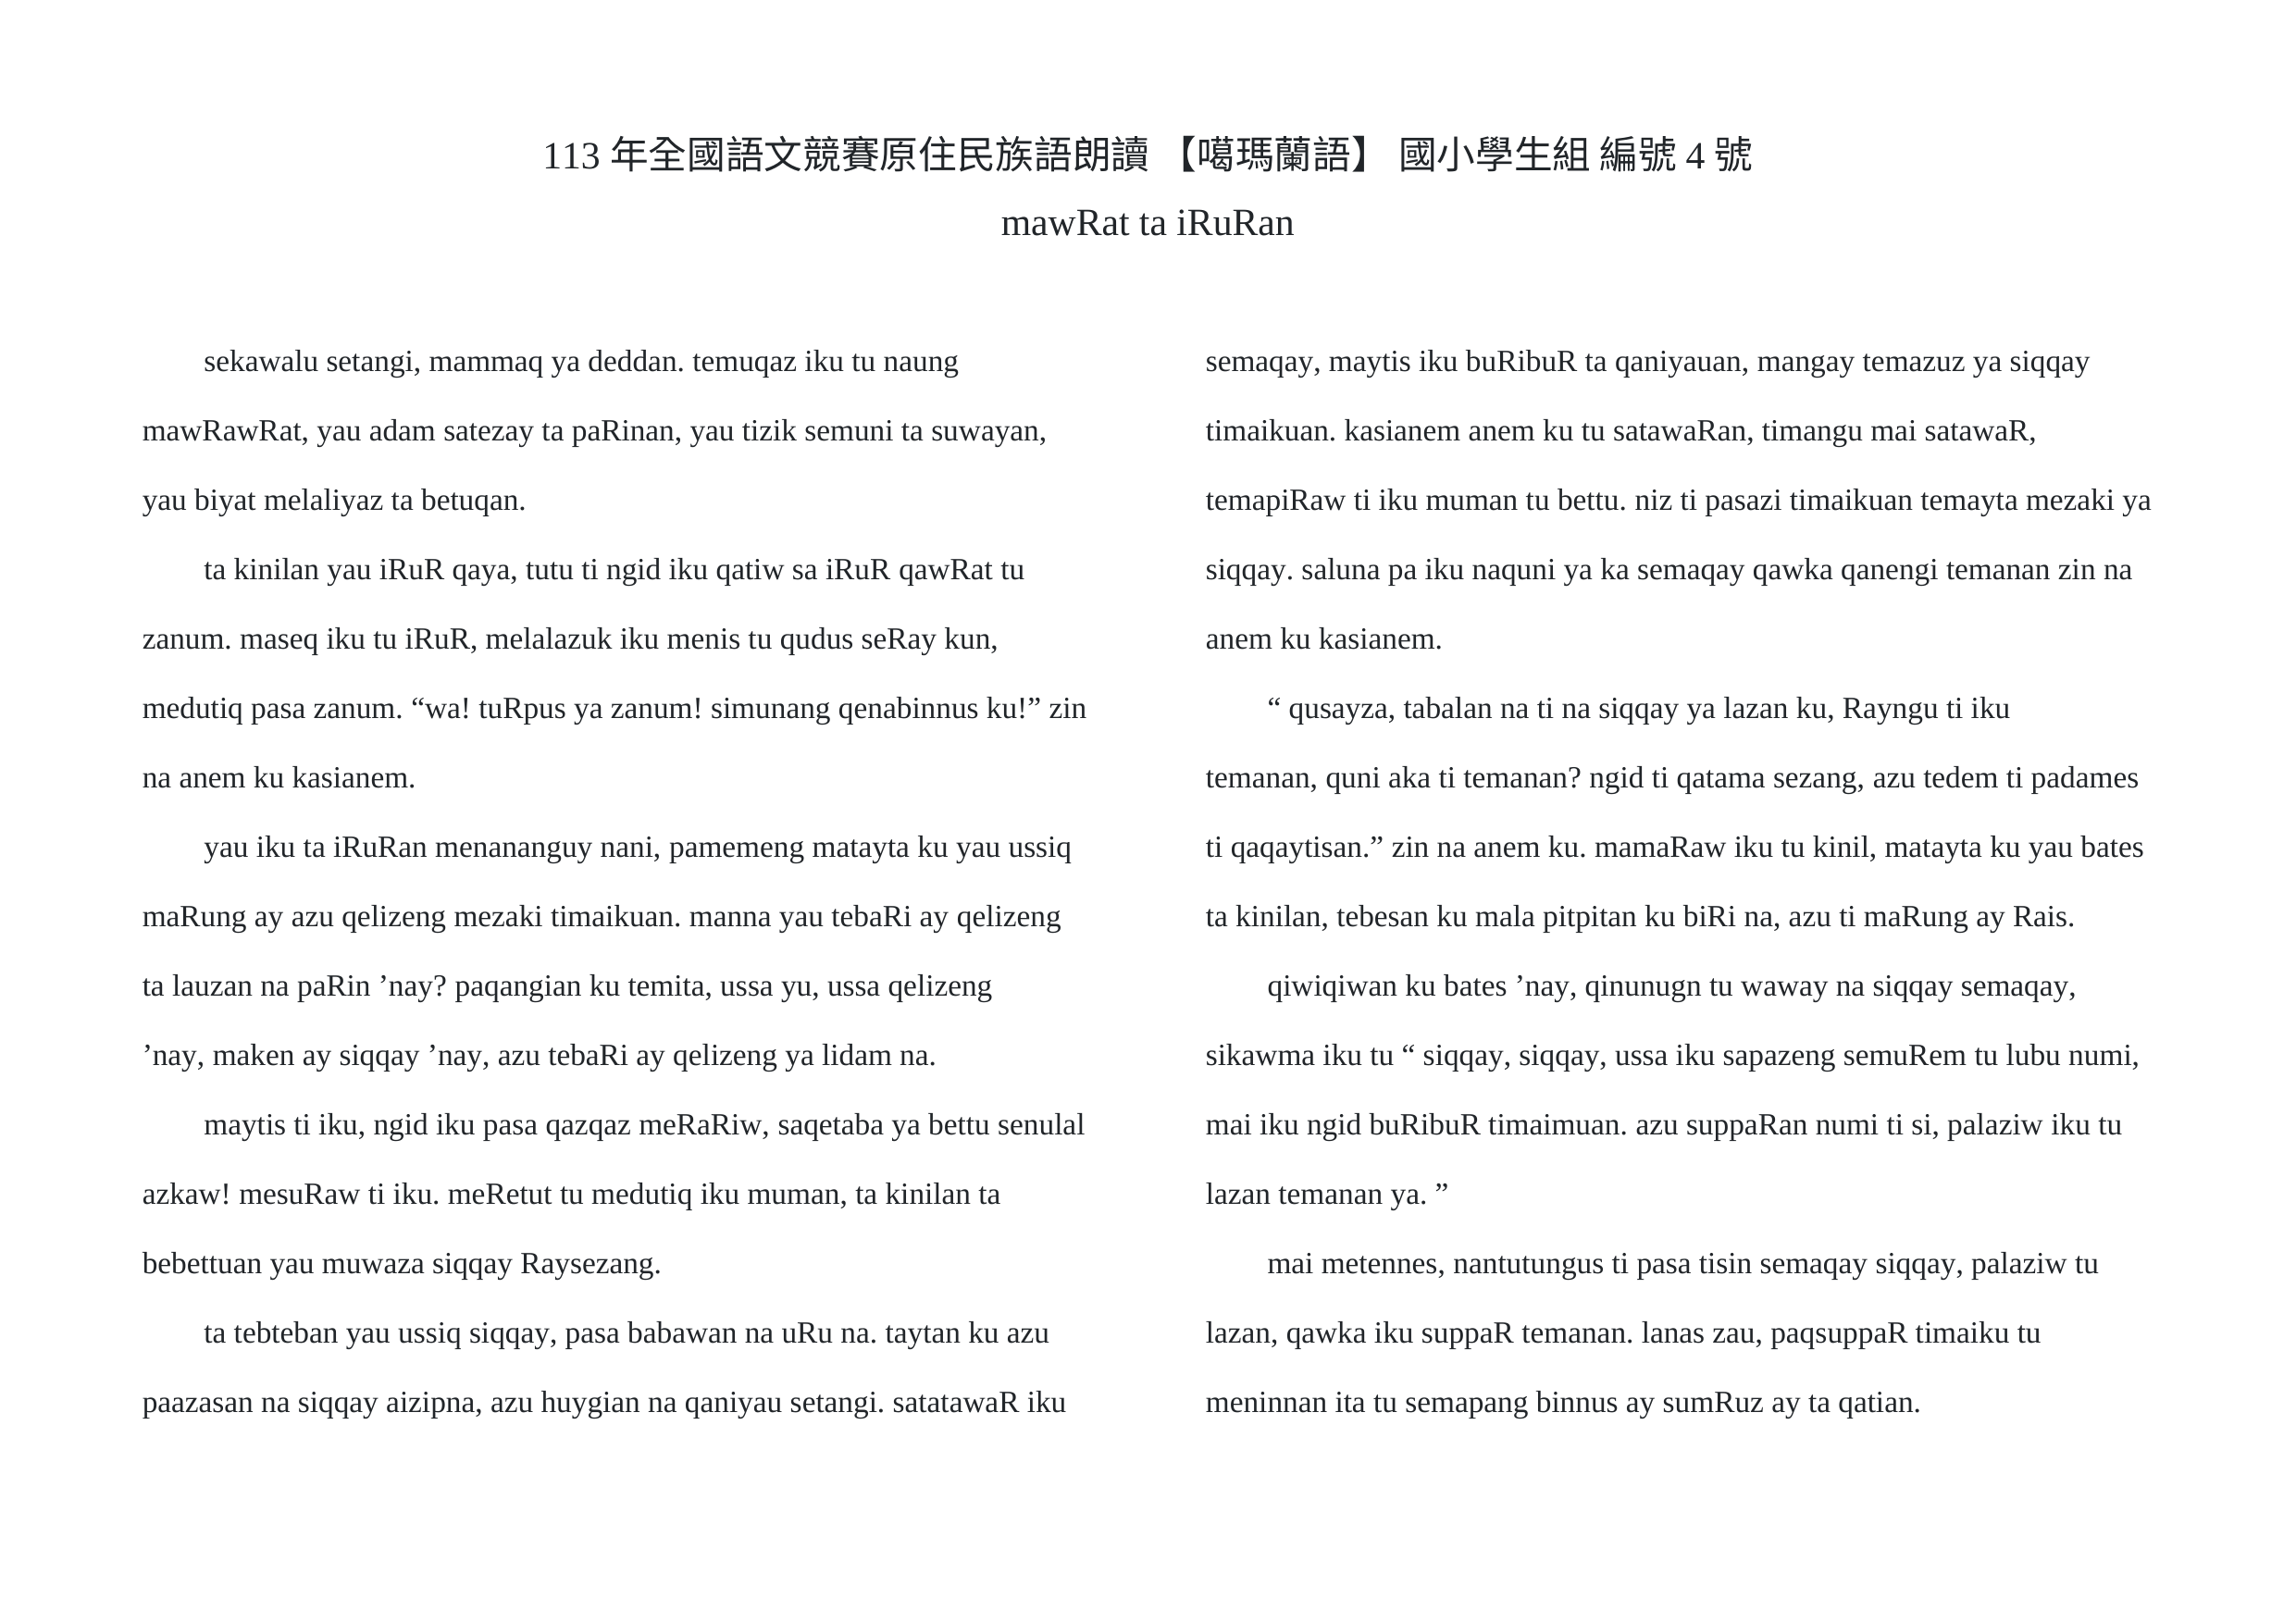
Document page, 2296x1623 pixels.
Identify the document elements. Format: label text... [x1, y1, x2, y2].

text yau iku ta iRuRan menananguy nani, pamemeng matayta ku yau ussiq maRung ay azu qelizeng mezaki timaikuan. manna yau tebaRi ay qelizeng ta lauzan na paRin ’nay? paqangian ku temita, ussa yu, ussa qelizeng ’nay, maken ay siqqay ’nay, azu tebaRi ay qelizeng ya lidam na. [142, 812, 1090, 1089]
text qiwiqiwan ku bates ’nay, qinunugn tu waway na siqqay semaqay, sikawma iku tu “ siqqay, siqqay, ussa iku sapazeng semuRem tu lubu numi, mai iku ngid buRibuR timaimuan. azu suppaRan numi ti si, palaziw iku tu lazan temanan ya. ” [1206, 950, 2153, 1228]
text mawRat ta iRuRan [142, 187, 2153, 256]
text ta tebteban yau ussiq siqqay, pasa babawan na uRu na. taytan ku azu paazasan na siqqay aizipna, azu huygian na qaniyau setangi. satatawaR iku semaqay, maytis iku buRibuR ta qaniyauan, mangay temazuz ya siqqay timaikuan. kasianem anem ku tu satawaRan, timangu mai satawaR, temapiRaw ti iku muman tu bettu. niz ti pasazi timaikuan temayta mezaki ya siqqay. saluna pa iku naquni ya ka semaqay qawka qanengi temanan zin na anem ku kasianem. [142, 1297, 1090, 1436]
text sekawalu setangi, mammaq ya deddan. temuqaz iku tu naung mawRawRat, yau adam satezay ta paRinan, yau tizik semuni ta suwayan, yau biyat melaliyaz ta betuqan. [142, 326, 1090, 534]
text 113 年全國語文競賽原住民族語朗讀 【噶瑪蘭語】 國小學生組 編號 4 號 [142, 118, 2153, 187]
text maytis ti iku, ngid iku pasa qazqaz meRaRiw, saqetaba ya bettu senulal azkaw! mesuRaw ti iku. meRetut tu medutiq iku muman, ta kinilan ta bebettuan yau muwaza siqqay Raysezang. [142, 1089, 1090, 1297]
text ta kinilan yau iRuR qaya, tutu ti ngid iku qatiw sa iRuR qawRat tu zanum. maseq iku tu iRuR, melalazuk iku menis tu qudus seRay kun, medutiq pasa zanum. “wa! tuRpus ya zanum! simunang qenabinnus ku!” zin na anem ku kasianem. [142, 534, 1090, 812]
text mai metennes, nantutungus ti pasa tisin semaqay siqqay, palaziw tu lazan, qawka iku suppaR temanan. lanas zau, paqsuppaR timaiku tu meninnan ita tu semapang binnus ay sumRuz ay ta qatian. [1206, 1228, 2153, 1436]
text “ qusayza, tabalan na ti na siqqay ya lazan ku, Rayngu ti iku temanan, quni aka ti temanan? ngid ti qatama sezang, azu tedem ti padames ti qaqaytisan.” zin na anem ku. mamaRaw iku tu kinil, matayta ku yau bates ta kinilan, tebesan ku mala pitpitan ku biRi na, azu ti maRung ay Rais. [1206, 673, 2153, 950]
text ta tebteban yau ussiq siqqay, pasa babawan na uRu na. taytan ku azu paazasan na siqqay aizipna, azu huygian na qaniyau setangi. satatawaR iku semaqay, maytis iku buRibuR ta qaniyauan, mangay temazuz ya siqqay timaikuan. kasianem anem ku tu satawaRan, timangu mai satawaR, temapiRaw ti iku muman tu bettu. niz ti pasazi timaikuan temayta mezaki ya siqqay. saluna pa iku naquni ya ka semaqay qawka qanengi temanan zin na anem ku kasianem. [1206, 326, 2153, 673]
